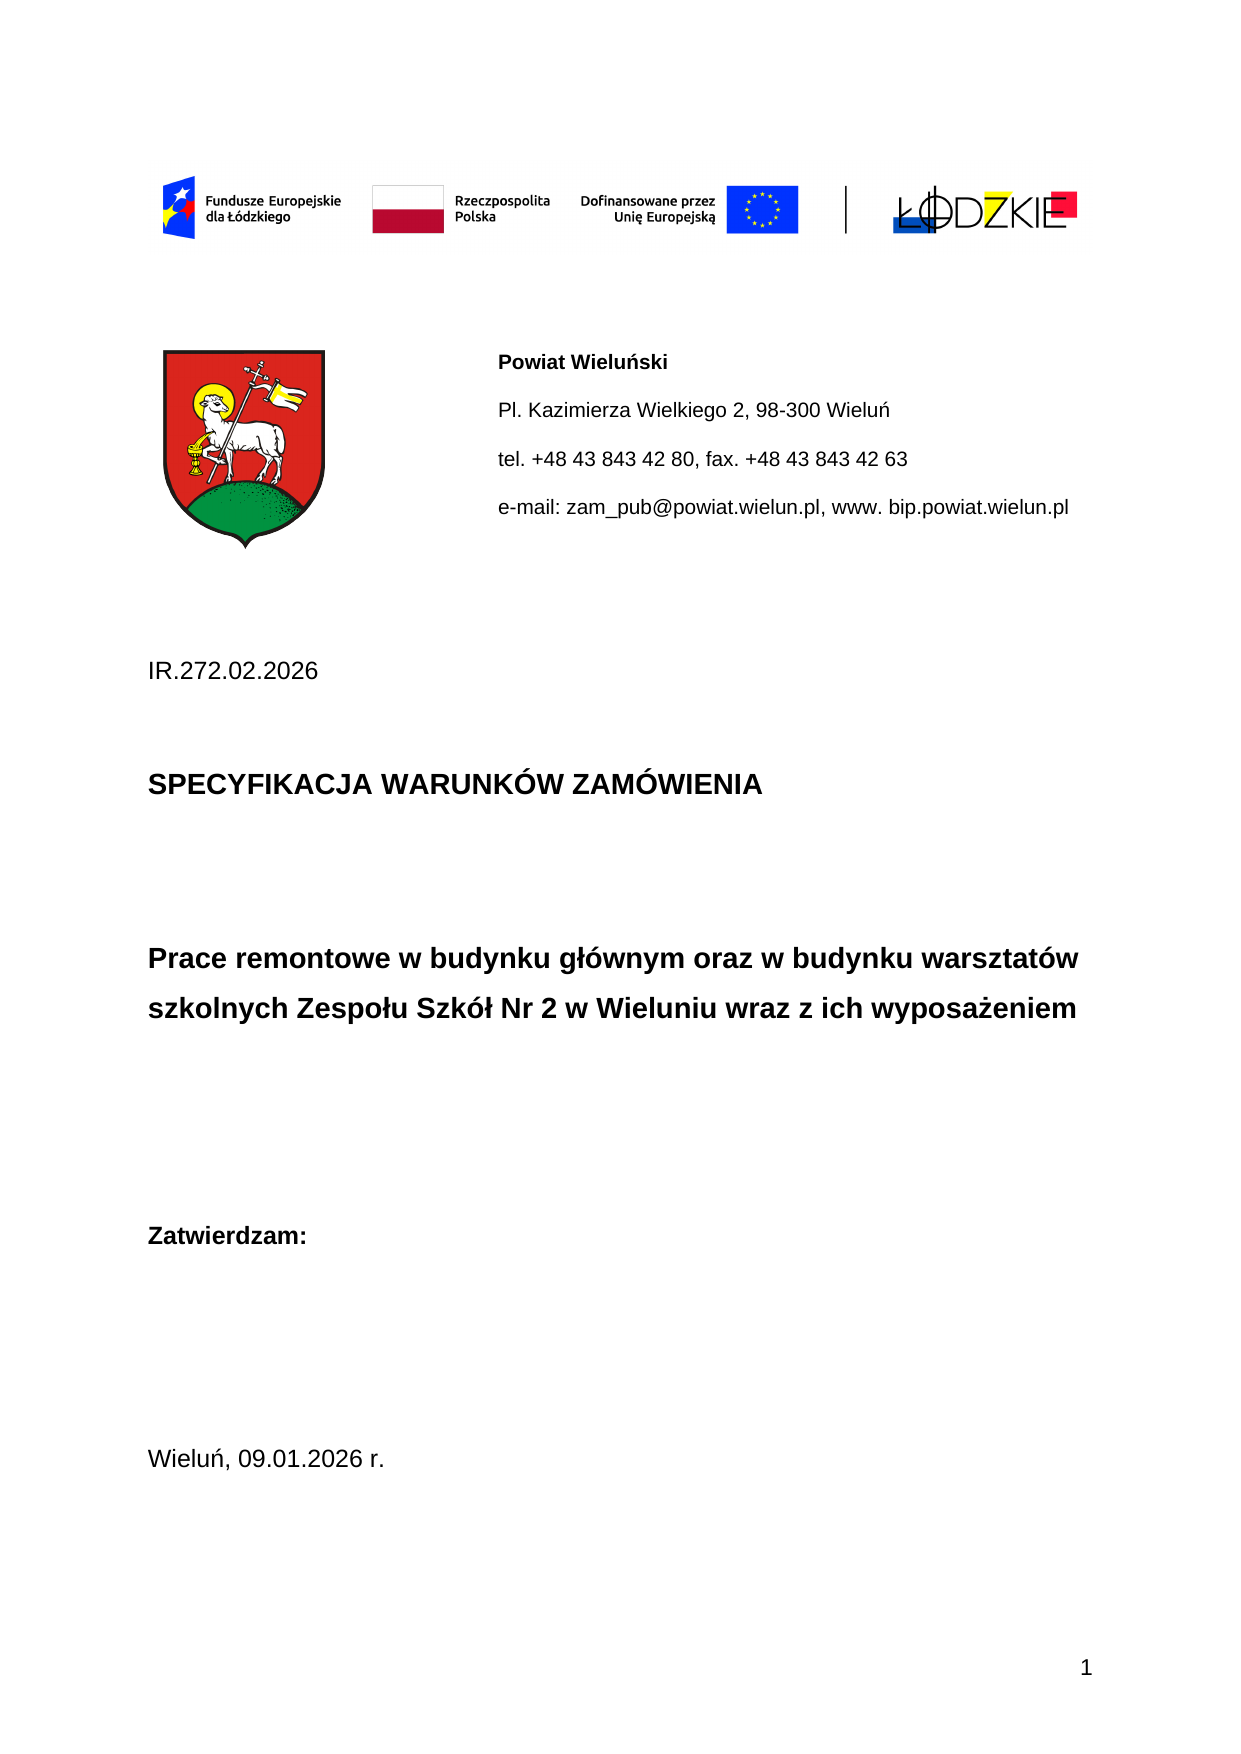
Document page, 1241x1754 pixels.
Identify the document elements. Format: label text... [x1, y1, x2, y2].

text Wieluń, 09.01.2026 r. [148, 1444, 1093, 1472]
text Zatwierdzam: [148, 1221, 1093, 1250]
table_header [148, 337, 487, 588]
picture [147, 160, 1093, 255]
subtitle SPECYFIKACJA WARUNKÓW ZAMÓWIENIA [148, 767, 1093, 801]
text IR.272.02.2026 [148, 656, 1093, 684]
text Prace remontowe w budynku głównym oraz w budynku warsztatów szkolnych Zespołu Szkół Nr 2 w Wieluniu wraz z ich wyposażeniem [148, 941, 1093, 1025]
table_header Powiat Wieluński Pl. Kazimierza Wielkiego 2, 98-300 Wieluń tel. +48 43 843 42 80, fax. +48 43 843 42 63 e-mail: zam_pub@powiat.wielun.pl, www. bip.powiat.wielun.pl [487, 337, 1093, 588]
